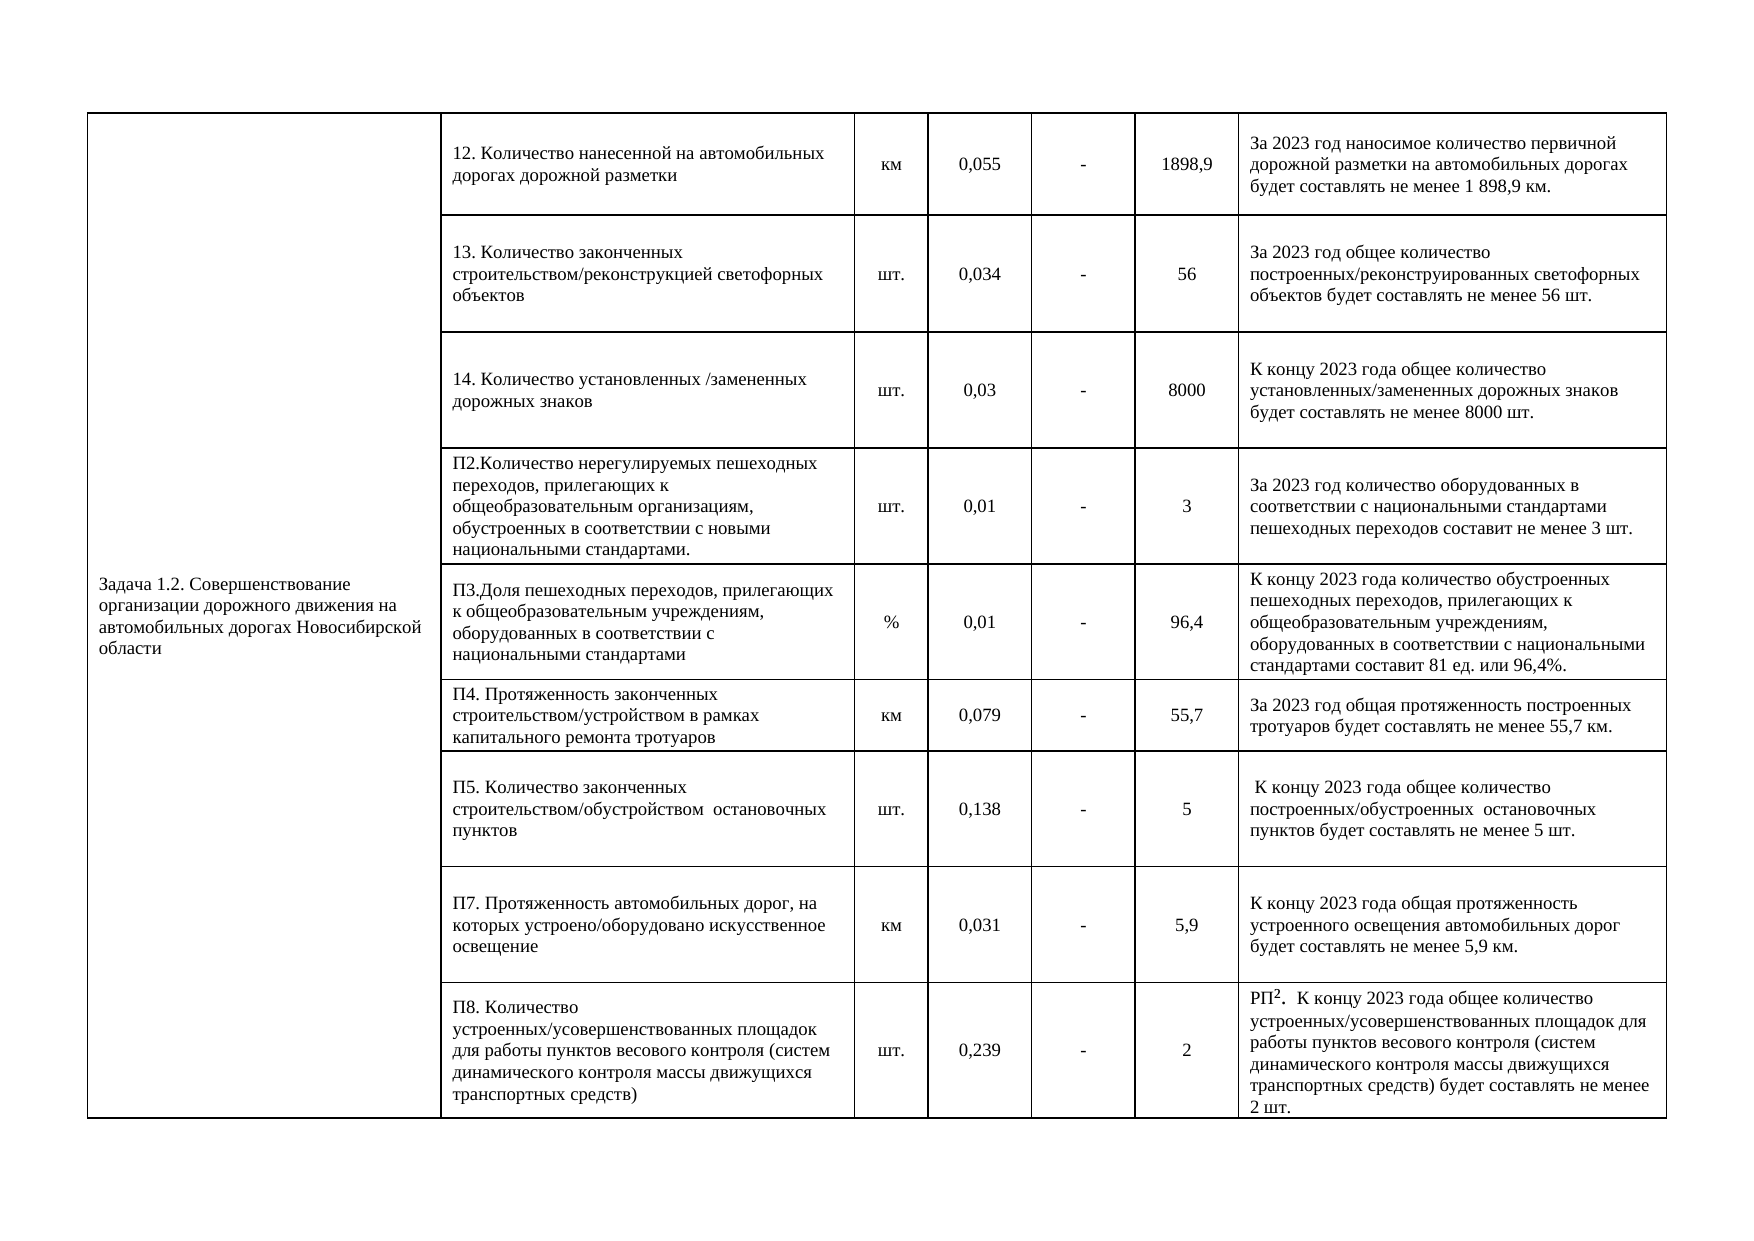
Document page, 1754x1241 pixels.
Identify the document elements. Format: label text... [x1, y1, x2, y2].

table_cell За 2023 год количество оборудованных в соответствии с национальными стандартами пешеходных переходов составит не менее 3 шт. [1239, 449, 1666, 563]
table_cell П8. Количество устроенных/усовершенствованных площадок для работы пунктов весового контроля (систем динамического контроля массы движущихся транспортных средств) [442, 983, 854, 1117]
table_cell К концу 2023 года общее количество построенных/обустроенных остановочных пунктов будет составлять не менее 5 шт. [1239, 752, 1666, 866]
table_cell За 2023 год общее количество построенных/реконструированных светофорных объектов будет составлять не менее 56 шт. [1239, 216, 1666, 331]
table_cell П7. Протяженность автомобильных дорог, на которых устроено/оборудовано искусственное освещение [442, 867, 854, 982]
table_cell 0,031 [929, 867, 1031, 982]
table_cell 14. Количество установленных /замененных дорожных знаков [442, 333, 854, 447]
table_cell П4. Протяженность законченных строительством/устройством в рамках капитального ремонта тротуаров [442, 680, 854, 750]
table_cell За 2023 год наносимое количество первичной дорожной разметки на автомобильных дорогах будет составлять не менее 1 898,9 км. [1239, 114, 1666, 214]
table_cell 0,079 [929, 680, 1031, 750]
table_cell - [1032, 449, 1134, 563]
table_cell - [1032, 983, 1134, 1117]
table_cell шт. [855, 983, 927, 1117]
table_cell Задача 1.2. Совершенствование организации дорожного движения на автомобильных дорогах Новосибирской области [88, 114, 440, 1117]
table_cell шт. [855, 216, 927, 331]
table_cell 0,01 [929, 449, 1031, 563]
table_cell - [1032, 216, 1134, 331]
table_cell 0,239 [929, 983, 1031, 1117]
table_cell шт. [855, 752, 927, 866]
table_cell 0,055 [929, 114, 1031, 214]
table_cell За 2023 год общая протяженность построенных тротуаров будет составлять не менее 55,7 км. [1239, 680, 1666, 750]
table_cell 13. Количество законченных строительством/реконструкцией светофорных объектов [442, 216, 854, 331]
table_cell 0,03 [929, 333, 1031, 447]
table_cell км [855, 867, 927, 982]
table_cell К концу 2023 года общая протяженность устроенного освещения автомобильных дорог будет составлять не менее 5,9 км. [1239, 867, 1666, 982]
table_cell % [855, 565, 927, 679]
table_cell - [1032, 752, 1134, 866]
table_cell км [855, 680, 927, 750]
table_cell 1898,9 [1136, 114, 1238, 214]
table_cell К концу 2023 года количество обустроенных пешеходных переходов, прилегающих к общеобразовательным учреждениям, оборудованных в соответствии с национальными стандартами составит 81 ед. или 96,4%. [1239, 565, 1666, 679]
table_cell шт. [855, 449, 927, 563]
table_cell П3.Доля пешеходных переходов, прилегающих к общеобразовательным учреждениям, оборудованных в соответствии с национальными стандартами [442, 565, 854, 679]
table_cell шт. [855, 333, 927, 447]
table_cell - [1032, 680, 1134, 750]
table_cell РП². К концу 2023 года общее количество устроенных/усовершенствованных площадок для работы пунктов весового контроля (систем динамического контроля массы движущихся транспортных средств) будет составлять не менее 2 шт. [1239, 983, 1666, 1117]
table_cell П2.Количество нерегулируемых пешеходных переходов, прилегающих к общеобразовательным организациям, обустроенных в соответствии с новыми национальными стандартами. [442, 449, 854, 563]
table_cell - [1032, 565, 1134, 679]
table_cell 96,4 [1136, 565, 1238, 679]
table_cell К концу 2023 года общее количество установленных/замененных дорожных знаков будет составлять не менее 8000 шт. [1239, 333, 1666, 447]
table_cell 0,034 [929, 216, 1031, 331]
table_cell - [1032, 867, 1134, 982]
table_cell 5 [1136, 752, 1238, 866]
table_cell 0,01 [929, 565, 1031, 679]
table_cell 0,138 [929, 752, 1031, 866]
table_cell 5,9 [1136, 867, 1238, 982]
table_cell 56 [1136, 216, 1238, 331]
table_cell - [1032, 333, 1134, 447]
table_cell 12. Количество нанесенной на автомобильных дорогах дорожной разметки [442, 114, 854, 214]
table_cell 3 [1136, 449, 1238, 563]
table_cell 8000 [1136, 333, 1238, 447]
table_cell П5. Количество законченных строительством/обустройством остановочных пунктов [442, 752, 854, 866]
table_cell 55,7 [1136, 680, 1238, 750]
table_cell 2 [1136, 983, 1238, 1117]
table_cell км [855, 114, 927, 214]
table_cell - [1032, 114, 1134, 214]
